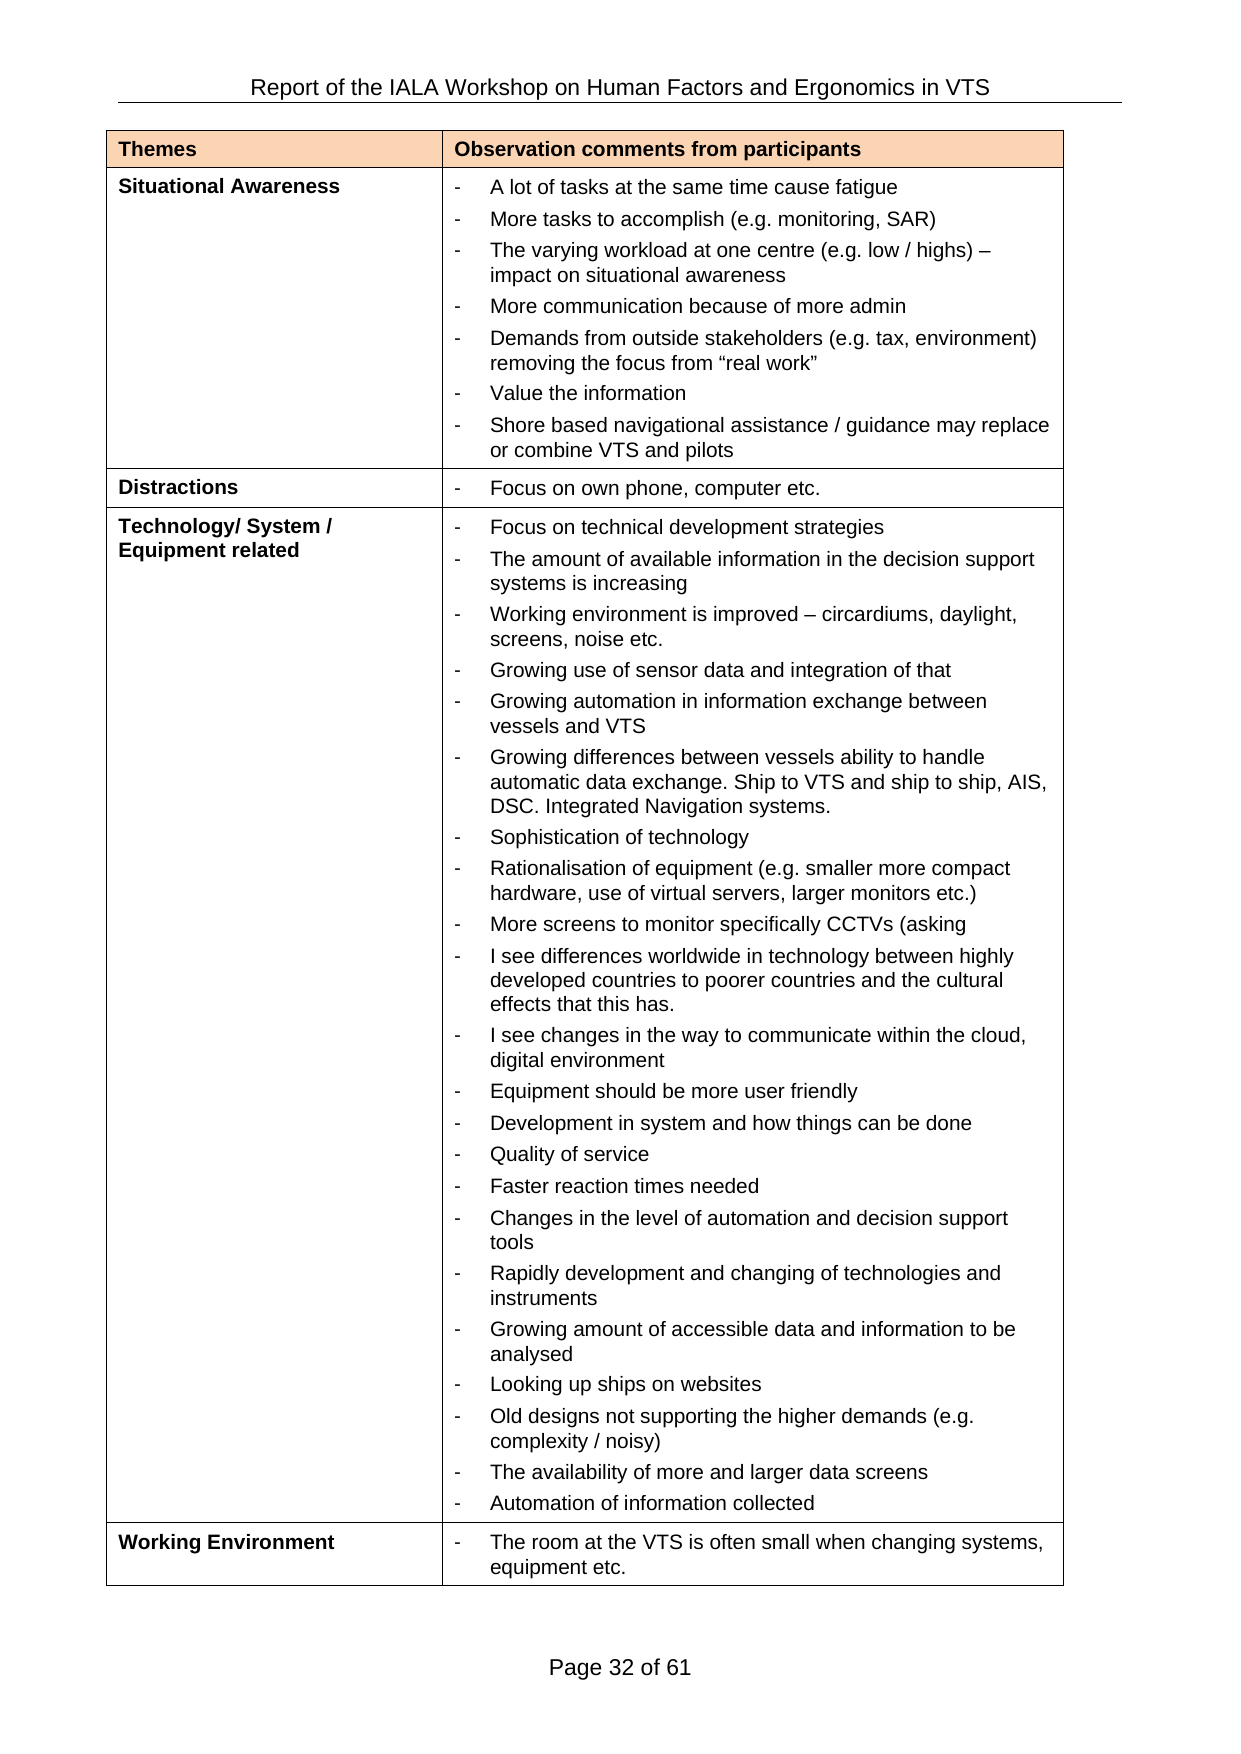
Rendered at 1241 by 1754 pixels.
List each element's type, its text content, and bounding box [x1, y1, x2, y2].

table_header Observation comments from participants [443, 131, 1063, 167]
table_cell Technology/ System / Equipment related [107, 508, 442, 1522]
table_header Themes [107, 131, 442, 167]
table_cell Focus on own phone, computer etc. [443, 469, 1063, 507]
table_cell Working Environment [107, 1523, 442, 1585]
table_cell Distractions [107, 469, 442, 507]
table_cell Focus on technical development strategies The amount of available information in the decision support systems is increasing Working environment is improved – circardiums, daylight, screens, noise etc. Growing use of sensor data and integration of that Growing automation in information exchange between vessels and VTS Growing differences between vessels ability to handle automatic data exchange. Ship to VTS and ship to ship, AIS, DSC. Integrated Navigation systems. Sophistication of technology Rationalisation of equipment (e.g. smaller more compact hardware, use of virtual servers, larger monitors etc.) More screens to monitor specifically CCTVs (asking I see differences worldwide in technology between highly developed countries to poorer countries and the cultural effects that this has. I see changes in the way to communicate within the cloud, digital environment Equipment should be more user friendly Development in system and how things can be done Quality of service Faster reaction times needed Changes in the level of automation and decision support tools Rapidly development and changing of technologies and instruments Growing amount of accessible data and information to be analysed Looking up ships on websites Old designs not supporting the higher demands (e.g. complexity / noisy) The availability of more and larger data screens Automation of information collected [443, 508, 1063, 1522]
table_cell A lot of tasks at the same time cause fatigue More tasks to accomplish (e.g. monitoring, SAR) The varying workload at one centre (e.g. low / highs) – impact on situational awareness More communication because of more admin Demands from outside stakeholders (e.g. tax, environment) removing the focus from “real work” Value the information Shore based navigational assistance / guidance may replace or combine VTS and pilots [443, 168, 1063, 468]
table_cell The room at the VTS is often small when changing systems, equipment etc. [443, 1523, 1063, 1585]
table_cell Situational Awareness [107, 168, 442, 468]
